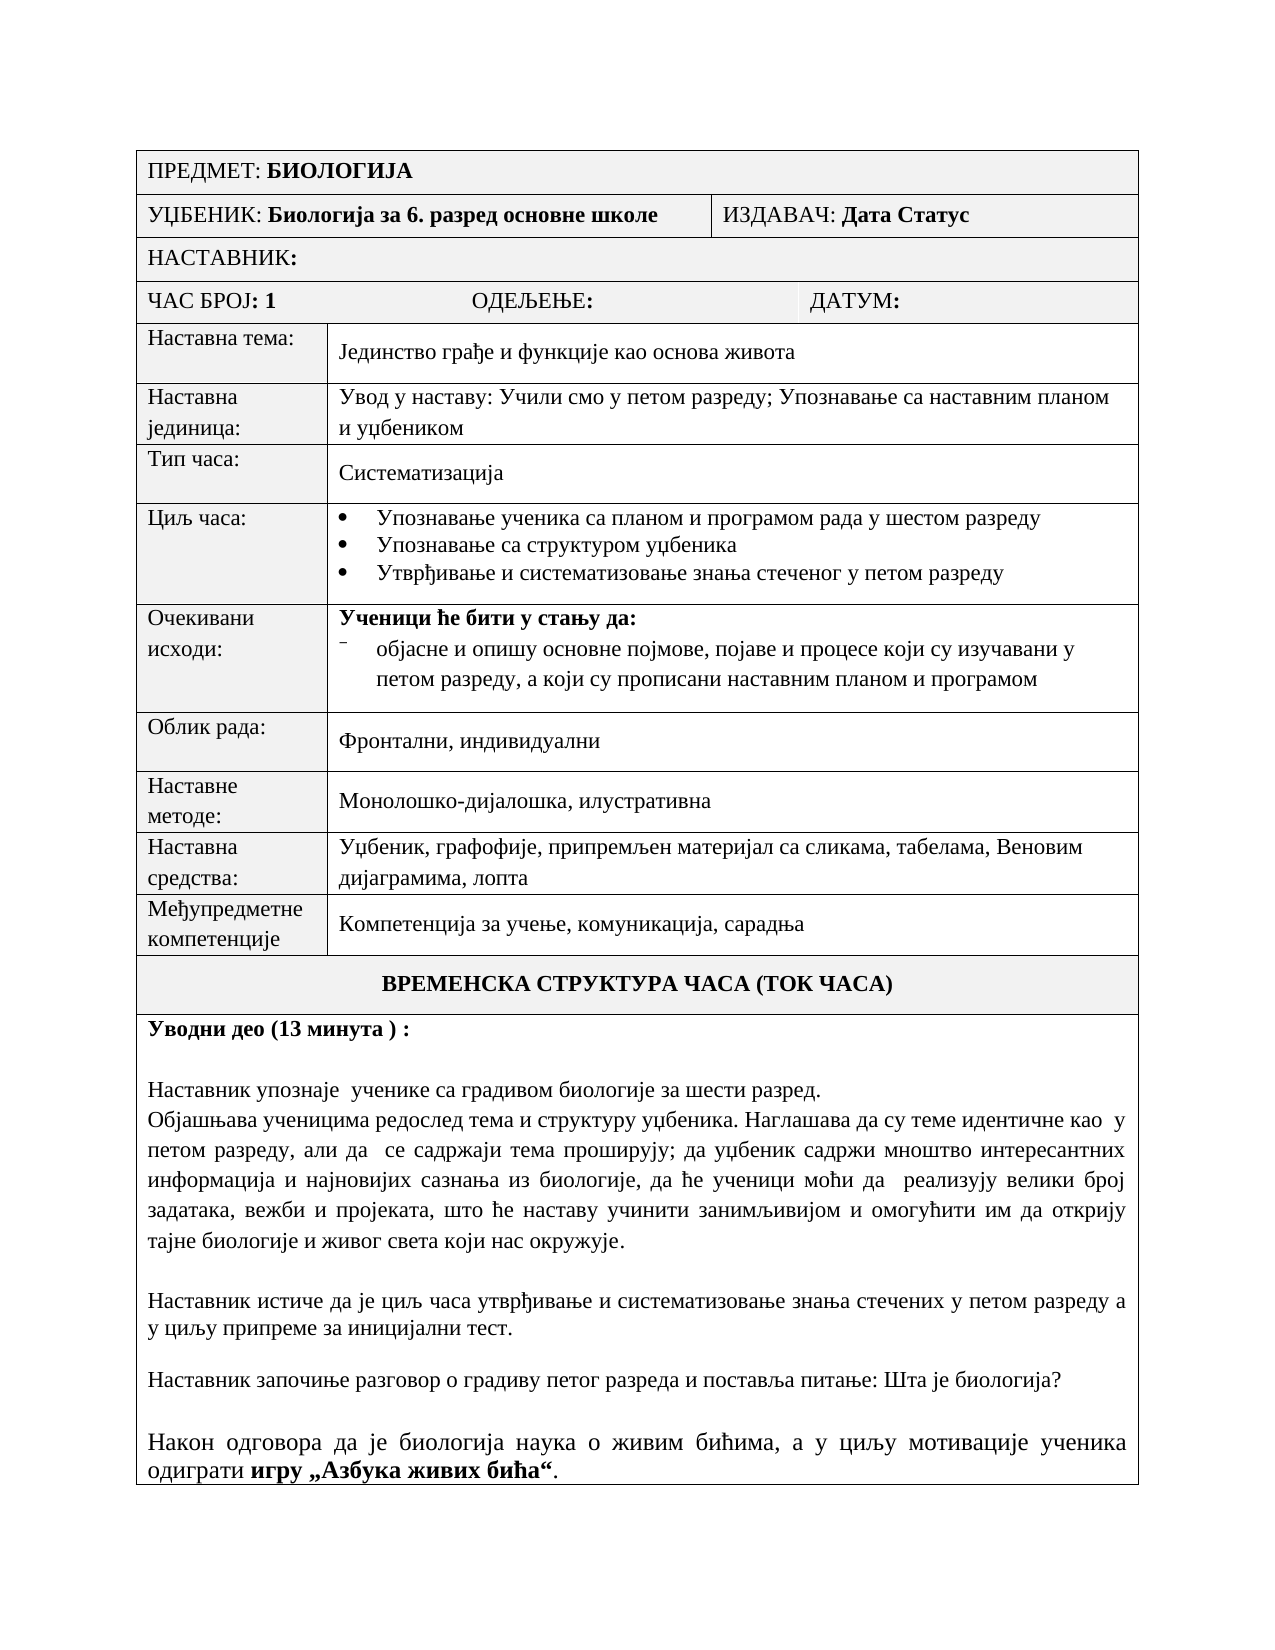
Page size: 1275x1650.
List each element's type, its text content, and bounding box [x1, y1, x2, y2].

table_cell Облик рада: [137, 713, 327, 771]
table_cell Наставна тема: [137, 324, 327, 382]
table_cell Наставна јединица: [137, 384, 327, 444]
table_cell ОДЕЉЕЊЕ: [460, 282, 798, 323]
table_cell Ученици ће бити у стању да: објасне и опишу основне појмове, појаве и процесе који су изучавани у петом разреду, а који су прописани наставним планом и програмом [328, 605, 1138, 712]
table_cell Јединство грађе и функције као основа живота [328, 324, 1138, 382]
table_cell ВРЕМЕНСКА СТРУКТУРА ЧАСА (ТОК ЧАСА) [137, 956, 1138, 1014]
table_cell Очекивани исходи: [137, 605, 327, 712]
table_cell Фронтални, индивидуални [328, 713, 1138, 771]
table_cell Увод у наставу: Учили смо у петом разреду; Упознавање са наставним планом и уџбеником [328, 384, 1138, 444]
table_cell Систематизација [328, 445, 1138, 503]
table_cell Компетенција за учење, комуникација, сарадња [328, 895, 1138, 955]
table_header ПРЕДМЕТ: БИОЛОГИЈА [137, 151, 1138, 194]
table_cell Наставне методе: [137, 772, 327, 832]
table_cell ЧАС БРОЈ: 1 [137, 282, 460, 323]
table_cell Тип часа: [137, 445, 327, 503]
table_cell УЏБЕНИК: Биологија за 6. разред основне школе [137, 195, 711, 237]
table_cell ИЗДАВАЧ: Дата Статус [712, 195, 1138, 237]
table_cell Монолошко-дијалошка, илустративна [328, 772, 1138, 832]
table_cell Уџбеник, графофије, припремљен материјал са сликама, табелама, Веновим дијаграмима, лопта [328, 833, 1138, 894]
table_cell Наставна средства: [137, 833, 327, 894]
table_cell Циљ часа: [137, 504, 327, 603]
table_cell НАСТАВНИК: [137, 238, 1138, 281]
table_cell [137, 1015, 1138, 1484]
table_cell Упознавање ученика са планом и програмом рада у шестом разреду Упознавање са структуром уџбеника Утврђивање и систематизовање знања стеченог у петом разреду [328, 504, 1138, 603]
table_cell ДАТУМ: [799, 282, 1138, 323]
table_cell Међупредметне компетенције [137, 895, 327, 955]
